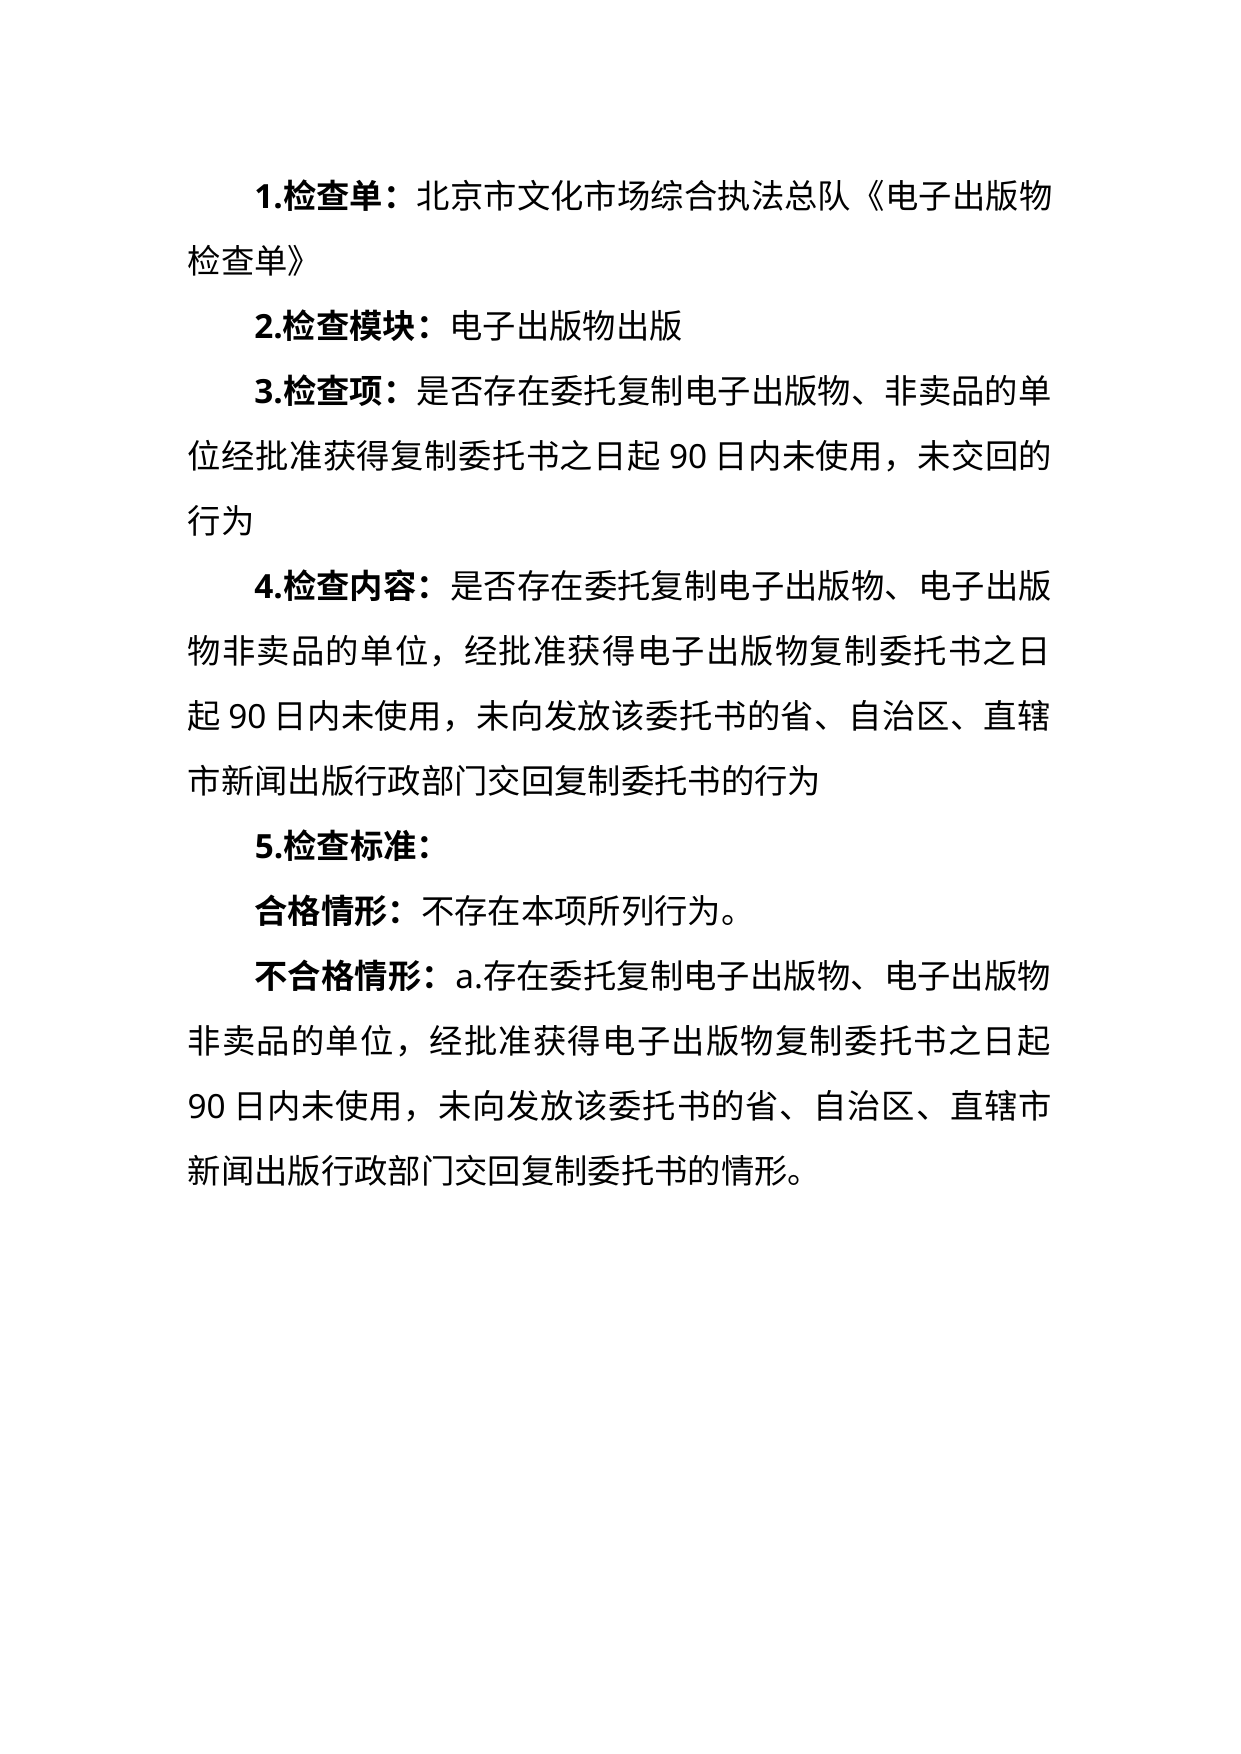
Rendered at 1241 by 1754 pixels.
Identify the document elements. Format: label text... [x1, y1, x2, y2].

text 合格情形：不存在本项所列行为。 [187, 877, 1053, 942]
text 4.检查内容：是否存在委托复制电子出版物、电子出版物非卖品的单位，经批准获得电子出版物复制委托书之日起90日内未使用，未向发放该委托书的省、自治区、直辖市新闻出版行政部门交回复制委托书的行为 [187, 552, 1053, 812]
text 5.检查标准： [187, 812, 1053, 877]
text 不合格情形：a.存在委托复制电子出版物、电子出版物非卖品的单位，经批准获得电子出版物复制委托书之日起90日内未使用，未向发放该委托书的省、自治区、直辖市新闻出版行政部门交回复制委托书的情形。 [187, 942, 1053, 1202]
text 2.检查模块：电子出版物出版 [187, 292, 1053, 357]
text 3.检查项：是否存在委托复制电子出版物、非卖品的单位经批准获得复制委托书之日起90日内未使用，未交回的行为 [187, 357, 1053, 552]
text 1.检查单：北京市文化市场综合执法总队《电子出版物检查单》 [187, 162, 1053, 292]
